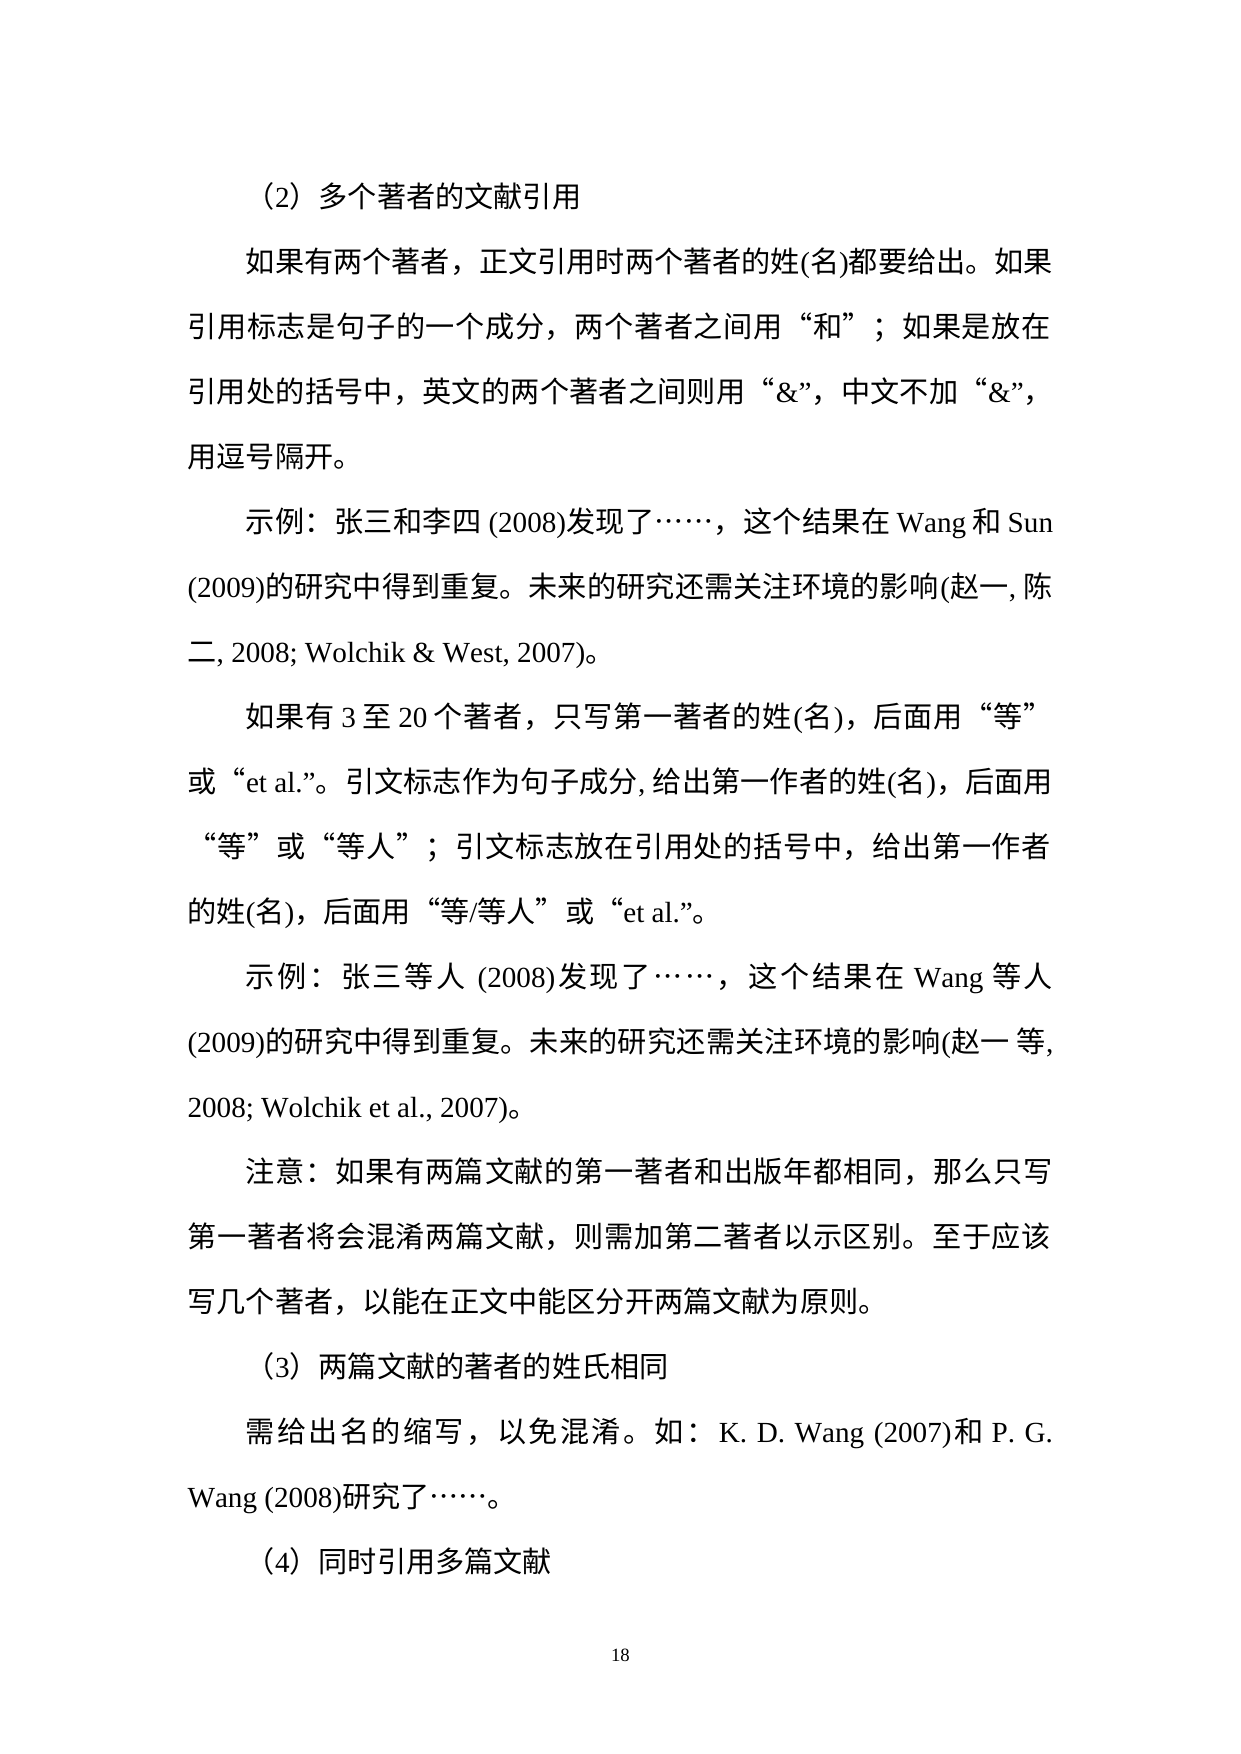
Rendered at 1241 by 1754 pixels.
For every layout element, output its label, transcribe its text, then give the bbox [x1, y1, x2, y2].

text （2）多个著者的文献引用 [187, 162, 1053, 227]
text 需给出名的缩写，以免混淆。如：K. D. Wang (2007)和P. G. Wang (2008)研究了……。 [187, 1397, 1053, 1527]
text （3）两篇文献的著者的姓氏相同 [187, 1332, 1053, 1397]
text 示例：张三等人 (2008)发现了……，这个结果在Wang等人 (2009)的研究中得到重复。未来的研究还需关注环境的影响(赵一 等, 2008; Wolchik et al., 2007)。 [187, 942, 1053, 1137]
text （4）同时引用多篇文献 [187, 1527, 1053, 1592]
text 如果有3至20个著者，只写第一著者的姓(名)，后面用“等”或“et al.”。引文标志作为句子成分, 给出第一作者的姓(名)，后面用“等”或“等人”；引文标志放在引用处的括号中，给出第一作者的姓(名)，后面用“等/等人”或“et al.”。 [187, 682, 1053, 942]
text 注意：如果有两篇文献的第一著者和出版年都相同，那么只写第一著者将会混淆两篇文献，则需加第二著者以示区别。至于应该写几个著者，以能在正文中能区分开两篇文献为原则。 [187, 1137, 1053, 1332]
text 示例：张三和李四 (2008)发现了……，这个结果在Wang和Sun (2009)的研究中得到重复。未来的研究还需关注环境的影响(赵一, 陈二, 2008; Wolchik & West, 2007)。 [187, 487, 1053, 682]
text 如果有两个著者，正文引用时两个著者的姓(名)都要给出。如果引用标志是句子的一个成分，两个著者之间用“和”；如果是放在引用处的括号中，英文的两个著者之间则用“&”，中文不加“&”，用逗号隔开。 [187, 227, 1053, 487]
